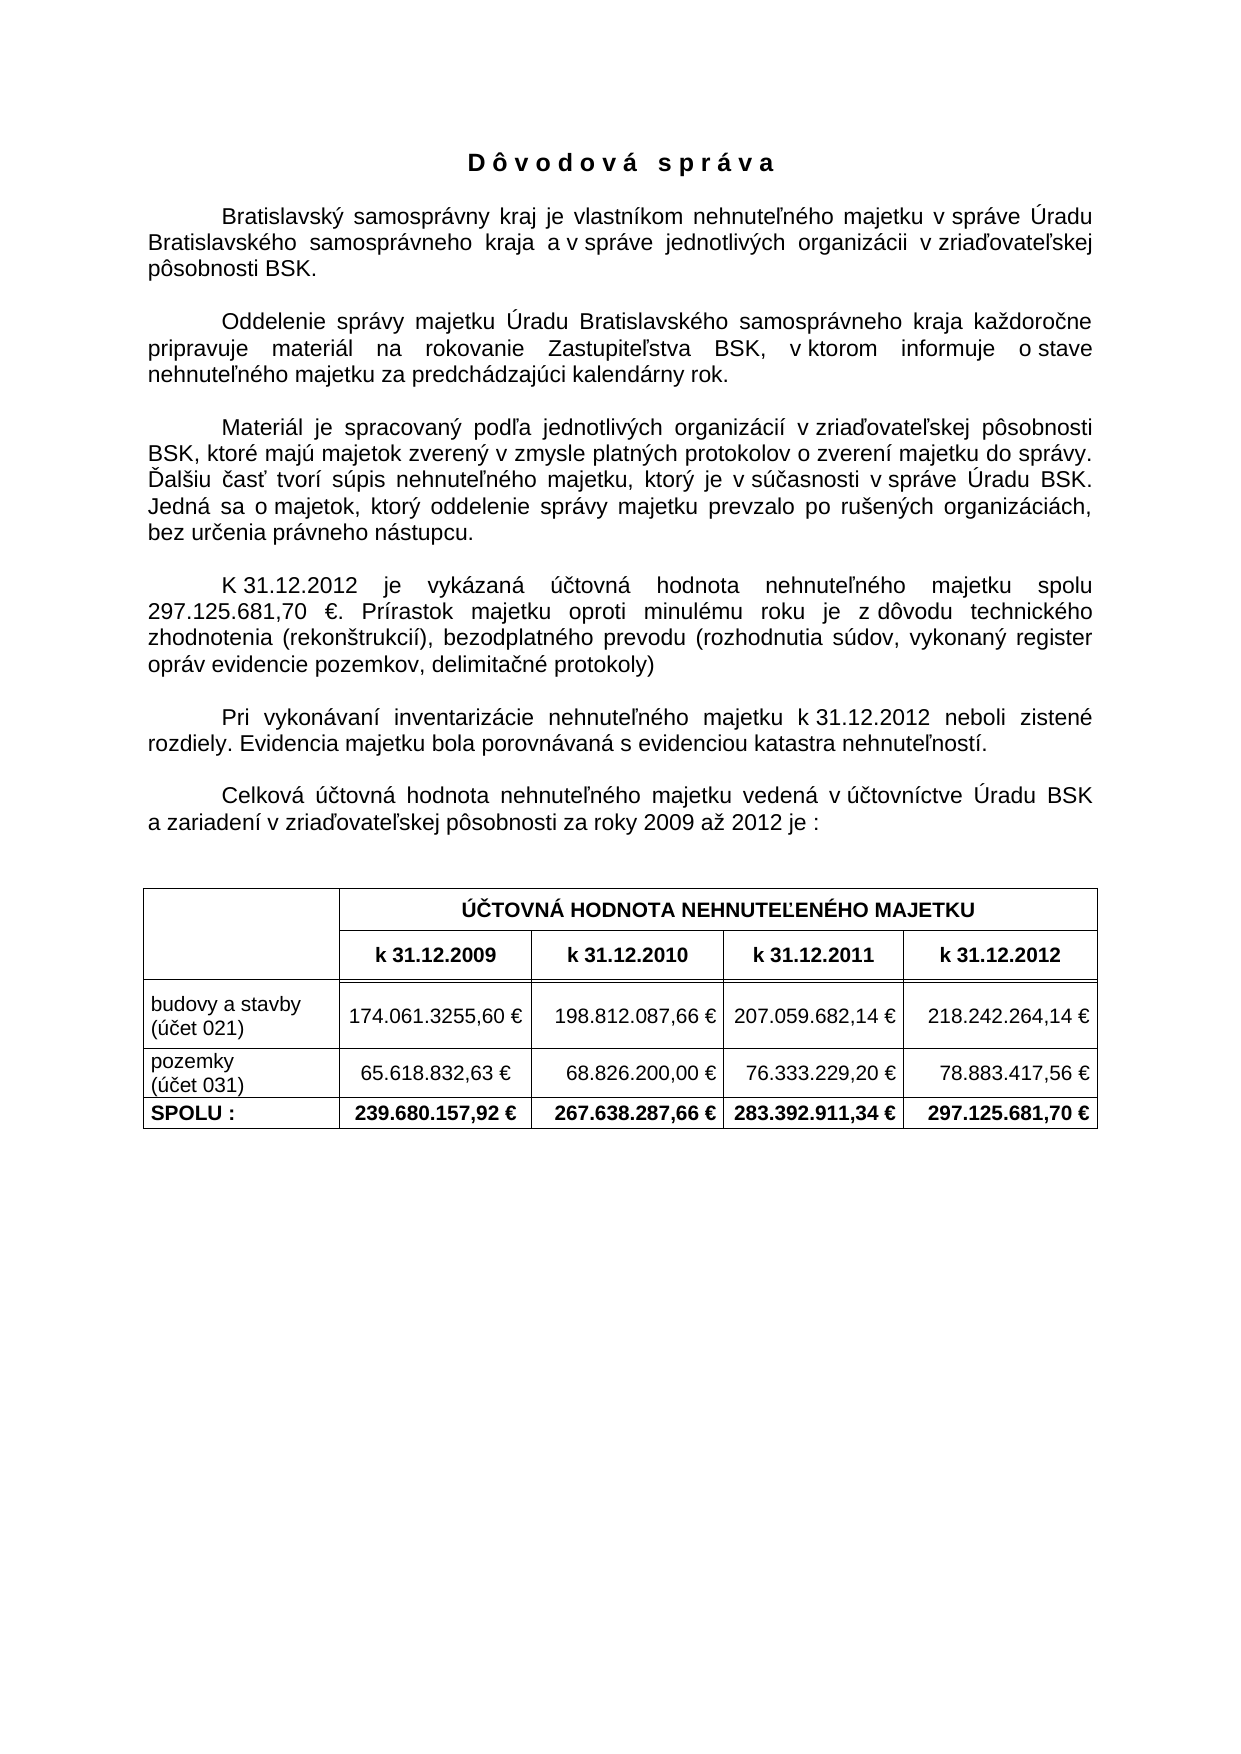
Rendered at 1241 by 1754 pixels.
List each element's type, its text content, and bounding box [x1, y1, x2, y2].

text Oddelenie správy majetku Úradu Bratislavského samosprávneho kraja každoročne pripravuje materiál na rokovanie Zastupiteľstva BSK, v ktorom informuje o stave nehnuteľného majetku za predchádzajúci kalendárny rok. [148, 308, 1093, 387]
table_cell 239.680.157,92 € [340, 1098, 531, 1128]
table_header ÚČTOVNÁ HODNOTA NEHNUTEĽENÉHO MAJETKU [340, 889, 1097, 930]
table_cell 207.059.682,14 € [724, 983, 903, 1048]
text Celková účtovná hodnota nehnuteľného majetku vedená v účtovníctve Úradu BSK a zariadení v zriaďovateľskej pôsobnosti za roky 2009 až 2012 je : [148, 782, 1093, 835]
table_cell 198.812.087,66 € [532, 983, 723, 1048]
text Bratislavský samosprávny kraj je vlastníkom nehnuteľného majetku v správe Úradu Bratislavského samosprávneho kraja a v správe jednotlivých organizácii v zriaďovateľskej pôsobnosti BSK. [148, 203, 1093, 282]
table_cell 297.125.681,70 € [904, 1098, 1097, 1128]
text Materiál je spracovaný podľa jednotlivých organizácií v zriaďovateľskej pôsobnosti BSK, ktoré majú majetok zverený v zmysle platných protokolov o zverení majetku do správy. Ďalšiu časť tvorí súpis nehnuteľného majetku, ktorý je v súčasnosti v správe Úradu BSK. Jedná sa o majetok, ktorý oddelenie správy majetku prevzalo po rušených organizáciách, bez určenia právneho nástupcu. [148, 413, 1093, 545]
table_cell k 31.12.2009 [340, 931, 531, 978]
table_header [144, 889, 339, 930]
table_cell 174.061.3255,60 € [340, 983, 531, 1048]
table_cell budovy a stavby (účet 021) [144, 980, 339, 1048]
table_cell 218.242.264,14 € [904, 983, 1097, 1048]
text D ô v o d o v á s p r á v a [148, 148, 1093, 176]
table_cell 65.618.832,63 € [340, 1049, 531, 1097]
table_cell k 31.12.2010 [532, 931, 723, 978]
table_cell SPOLU : [144, 1098, 339, 1128]
table_cell k 31.12.2012 [904, 931, 1097, 978]
table_cell 78.883.417,56 € [904, 1049, 1097, 1097]
table_cell 283.392.911,34 € [724, 1098, 903, 1128]
table_cell 68.826.200,00 € [532, 1049, 723, 1097]
text Pri vykonávaní inventarizácie nehnuteľného majetku k 31.12.2012 neboli zistené rozdiely. Evidencia majetku bola porovnávaná s evidenciou katastra nehnuteľností. [148, 703, 1093, 756]
table_cell k 31.12.2011 [724, 931, 903, 978]
table_cell 76.333.229,20 € [724, 1049, 903, 1097]
table_cell pozemky (účet 031) [144, 1049, 339, 1097]
table_cell [144, 930, 339, 978]
text K 31.12.2012 je vykázaná účtovná hodnota nehnuteľného majetku spolu 297.125.681,70 €. Prírastok majetku oproti minulému roku je z dôvodu technického zhodnotenia (rekonštrukcií), bezodplatného prevodu (rozhodnutia súdov, vykonaný register opráv evidencie pozemkov, delimitačné protokoly) [148, 572, 1093, 677]
table_cell 267.638.287,66 € [532, 1098, 723, 1128]
